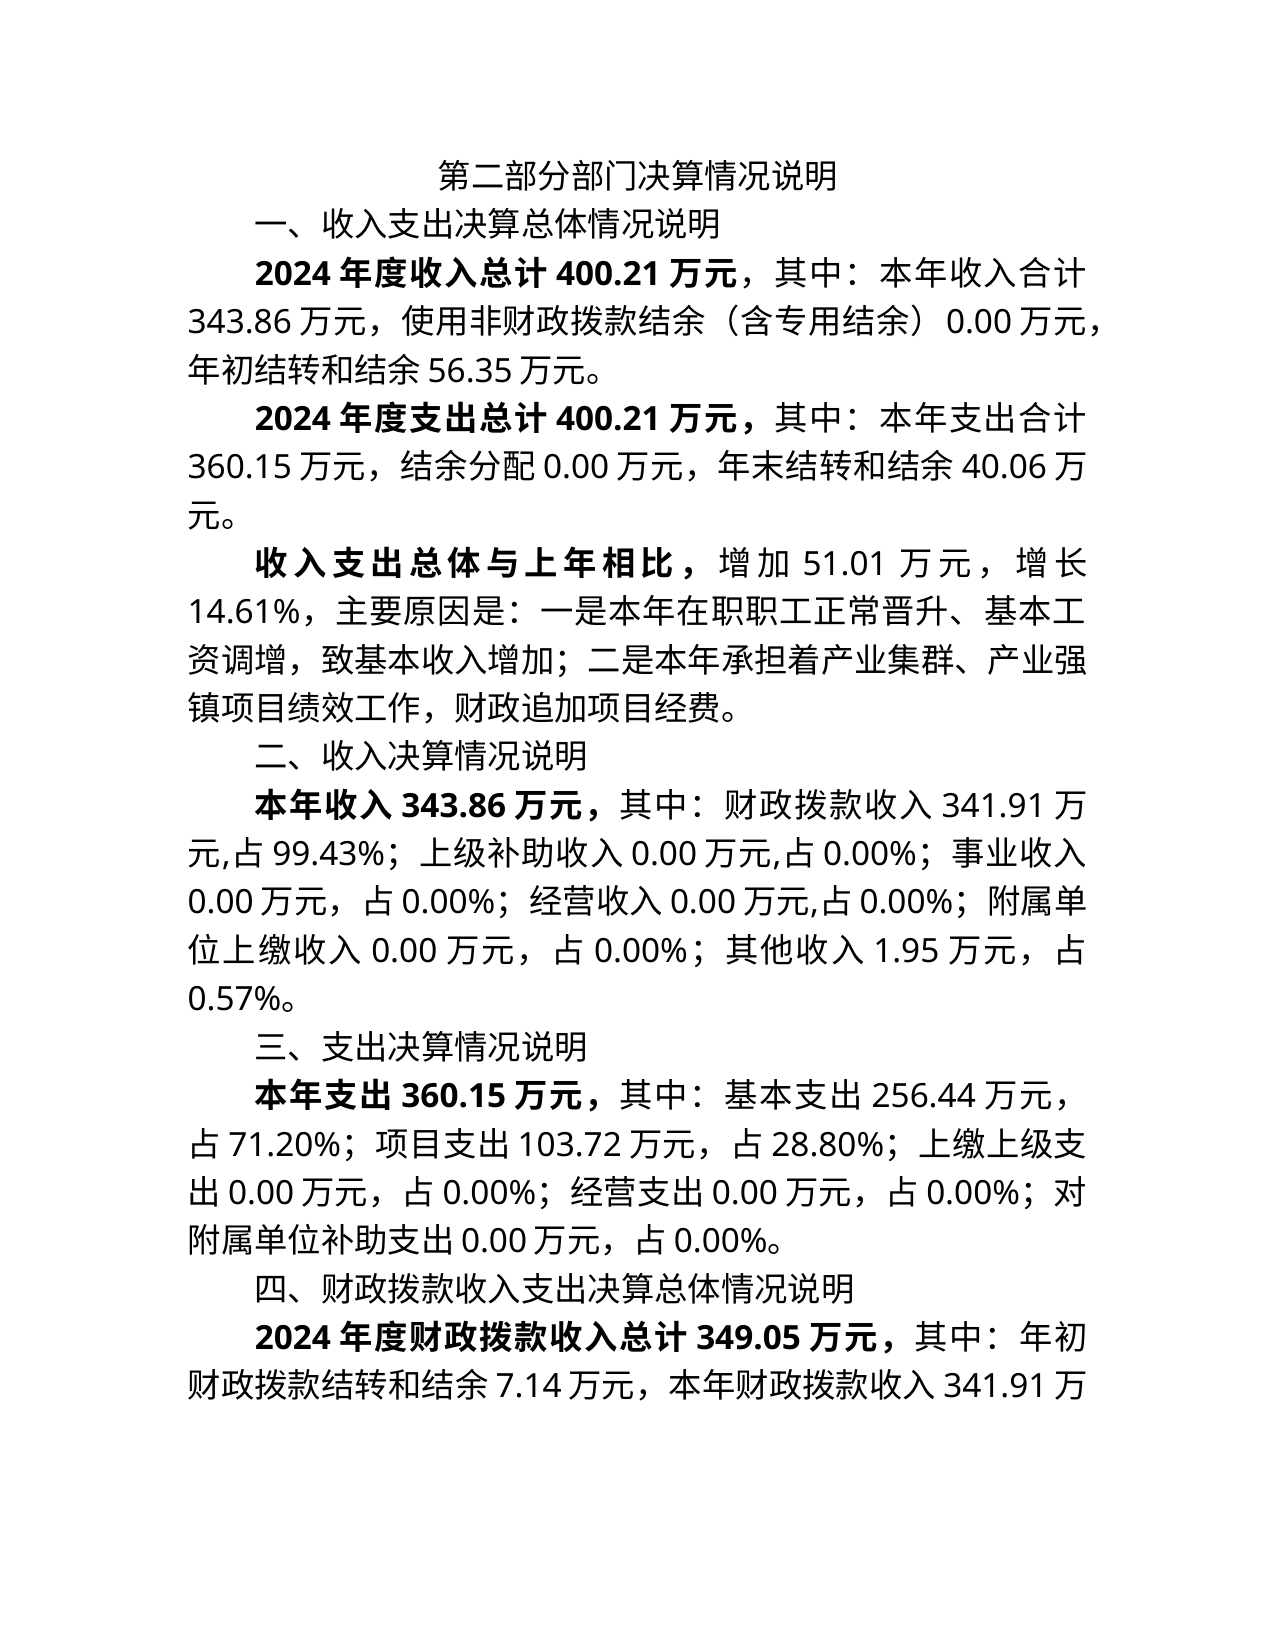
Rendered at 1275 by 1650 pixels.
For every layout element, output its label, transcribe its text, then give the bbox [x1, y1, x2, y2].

text 2024年度收入总计400.21万元，其中：本年收入合计343.86万元，使用非财政拨款结余（含专用结余）0.00万元，年初结转和结余56.35万元。 [187, 246, 1087, 392]
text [187, 1311, 1087, 1408]
text 本年支出360.15万元，其中：基本支出256.44万元，占71.20%；项目支出103.72万元，占28.80%；上缴上级支出0.00万元，占0.00%；经营支出0.00万元，占0.00%；对附属单位补助支出0.00万元，占0.00%。 [187, 1069, 1087, 1263]
text 一、收入支出决算总体情况说明 [187, 198, 1087, 246]
text 2024年度支出总计400.21万元，其中：本年支出合计360.15万元，结余分配0.00万元，年末结转和结余40.06万元。 [187, 392, 1087, 537]
text 第二部分部门决算情况说明 [187, 150, 1087, 198]
text 本年收入343.86万元，其中：财政拨款收入341.91万元,占99.43%；上级补助收入0.00万元,占0.00%；事业收入0.00万元，占0.00%；经营收入0.00万元,占0.00%；附属单位上缴收入0.00万元，占0.00%；其他收入1.95万元，占0.57%。 [187, 778, 1087, 1021]
text 二、收入决算情况说明 [187, 730, 1087, 778]
text 三、支出决算情况说明 [187, 1021, 1087, 1069]
text 收入支出总体与上年相比，增加51.01万元，增长14.61%，主要原因是：一是本年在职职工正常晋升、基本工资调增，致基本收入增加；二是本年承担着产业集群、产业强镇项目绩效工作，财政追加项目经费。 [187, 537, 1087, 730]
text 四、财政拨款收入支出决算总体情况说明 [187, 1263, 1087, 1311]
